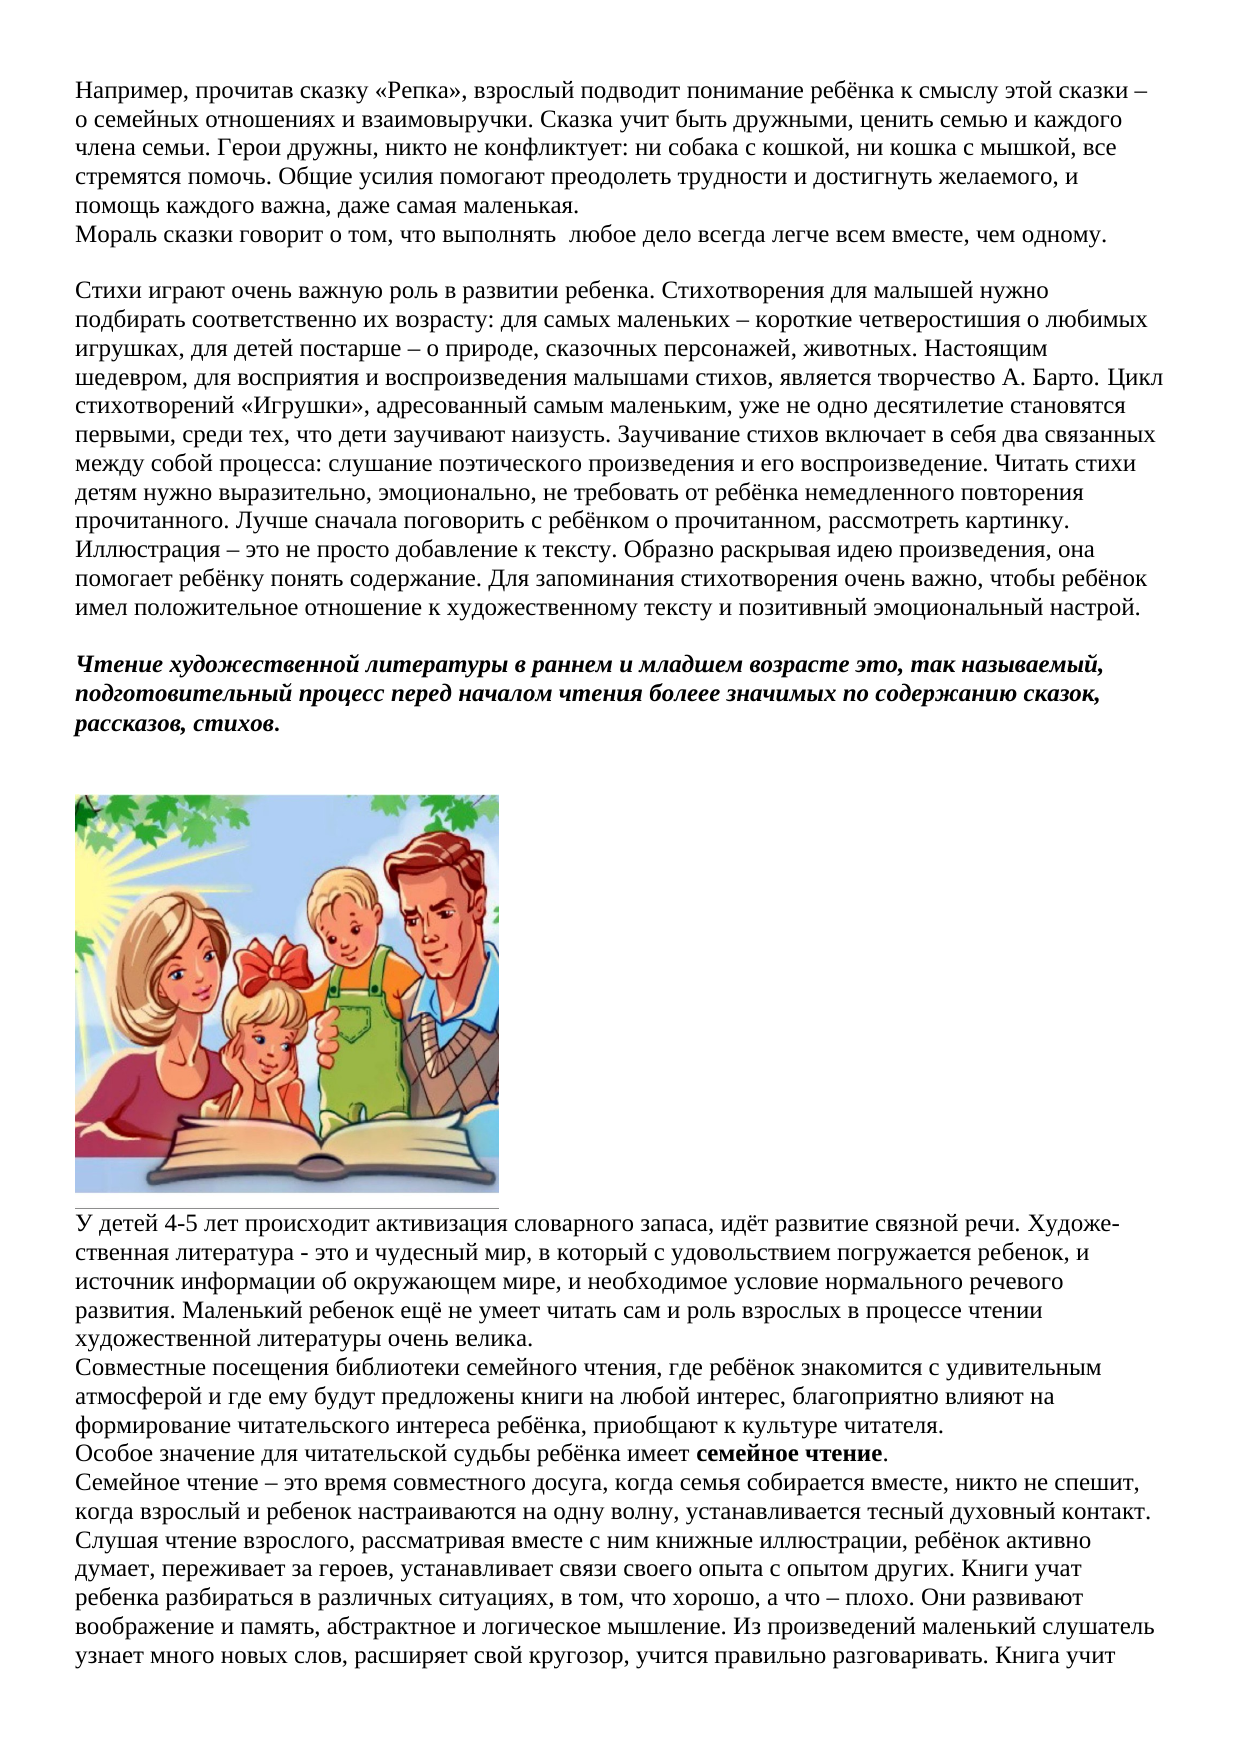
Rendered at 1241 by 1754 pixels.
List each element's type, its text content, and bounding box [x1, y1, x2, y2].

text Стихи играют очень важную роль в развитии ребенка. Стихотворения для малышей нужно подбирать соответственно их возрасту: для самых маленьких – короткие четверостишия о любимых игрушках, для детей постарше – о природе, сказочных персонажей, животных. Настоящим шедевром, для восприятия и воспроизведения малышами стихов, является творчество А. Барто. Цикл стихотворений «Игрушки», адресованный самым маленьким, уже не одно десятилетие становятся первыми, среди тех, что дети заучивают наизусть. Заучивание стихов включает в себя два связанных между собой процесса: слушание поэтического произведения и его воспроизведение. Читать стихи детям нужно выразительно, эмоционально, не требовать от ребёнка немедленного повторения прочитанного. Лучше сначала поговорить с ребёнком о прочитанном, рассмотреть картинку. Иллюстрация – это не просто добавление к тексту. Образно раскрывая идею произведения, она помогает ребёнку понять содержание. Для запоминания стихотворения очень важно, чтобы ребёнок имел положительное отношение к художественному тексту и позитивный эмоциональный настрой. [75, 276, 1165, 621]
text Совместные посещения библиотеки семейного чтения, где ребёнок знакомится с удивительным атмосферой и где ему будут предложены книги на любой интерес, благоприятно влияют на формирование читательского интереса ребёнка, приобщают к культуре читателя. [75, 1352, 1165, 1438]
text Чтение художественной литературы в раннем и младшем возрасте это, так называемый, подготовительный процесс перед началом чтения болеее значимых по содержанию сказок, рассказов, стихов. [75, 621, 1165, 737]
text У детей 4-5 лет происходит активизация словарного запаса, идёт развитие связной речи. Художественная литература - это и чудесный мир, в который с удовольствием погружается ребенок, и источник информации об окружающем мире, и необходимое условие нормального речевого развития. Маленький ребенок ещё не умеет читать сам и роль взрослых в процессе чтении художественной литературы очень велика. [75, 1208, 1165, 1352]
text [75, 1467, 1165, 1668]
text Особое значение для читательской судьбы ребёнка имеет семейное чтение. [75, 1438, 1165, 1467]
picture [75, 794, 499, 1209]
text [75, 75, 1165, 276]
